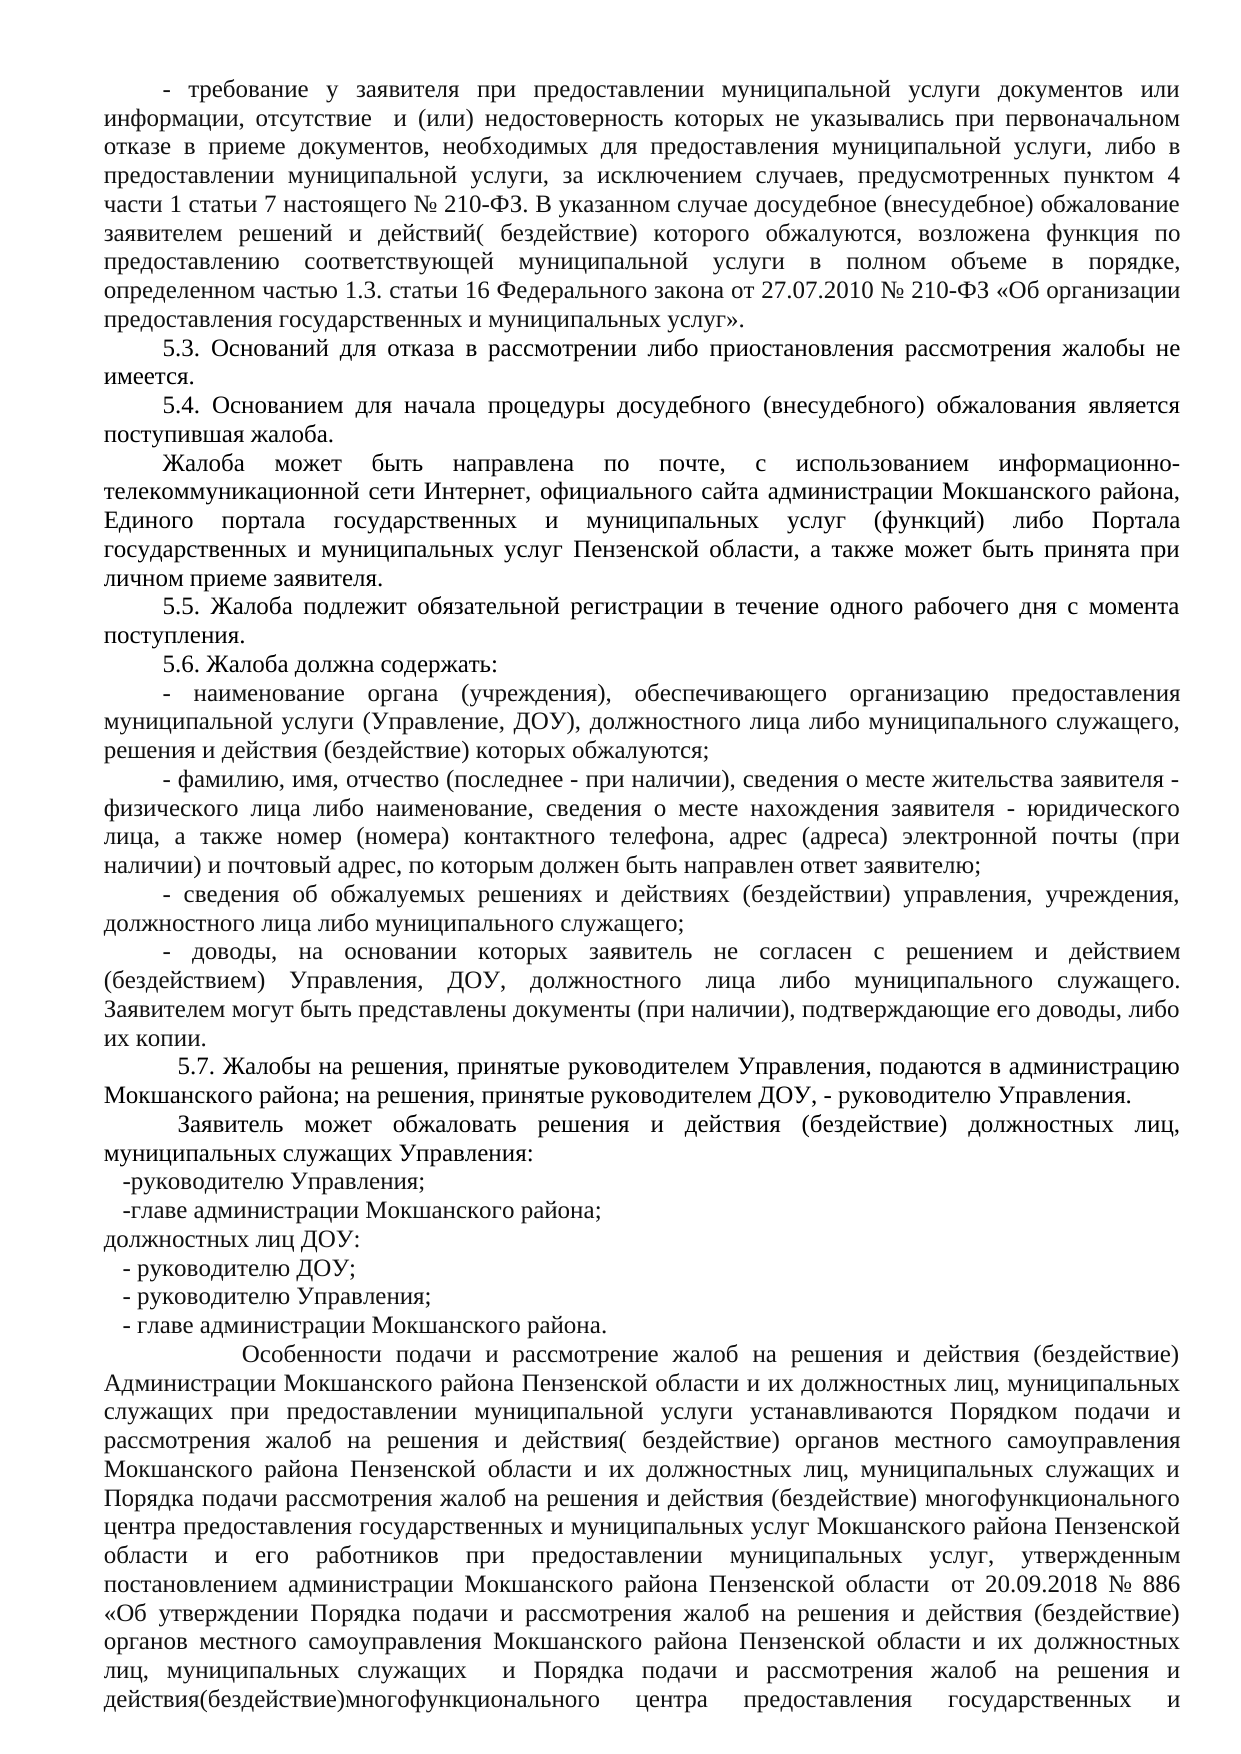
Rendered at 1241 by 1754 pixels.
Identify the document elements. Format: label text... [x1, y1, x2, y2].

text - главе администрации Мокшанского района. [103, 1310, 1181, 1339]
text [103, 1339, 1181, 1713]
text - сведения об обжалуемых решениях и действиях (бездействии) управления, учреждения, должностного лица либо муниципального служащего; [103, 879, 1181, 936]
text 5.5. Жалоба подлежит обязательной регистрации в течение одного рабочего дня с момента поступления. [103, 591, 1181, 649]
text 5.7. Жалобы на решения, принятые руководителем Управления, подаются в администрацию Мокшанского района; на решения, принятые руководителем ДОУ, - руководителю Управления. [103, 1051, 1181, 1109]
text -главе администрации Мокшанского района; [103, 1195, 1181, 1224]
text - фамилию, имя, отчество (последнее - при наличии), сведения о месте жительства заявителя - физического лица либо наименование, сведения о месте нахождения заявителя - юридического лица, а также номер (номера) контактного телефона, адрес (адреса) электронной почты (при наличии) и почтовый адрес, по которым должен быть направлен ответ заявителю; [103, 764, 1181, 879]
text - наименование органа (учреждения), обеспечивающего организацию предоставления муниципальной услуги (Управление, ДОУ), должностного лица либо муниципального служащего, решения и действия (бездействие) которых обжалуются; [103, 678, 1181, 764]
text должностных лиц ДОУ: [103, 1224, 1181, 1253]
text -руководителю Управления; [103, 1166, 1181, 1195]
text - руководителю ДОУ; [103, 1253, 1181, 1281]
text 5.4. Основанием для начала процедуры досудебного (внесудебного) обжалования является поступившая жалоба. [103, 390, 1181, 448]
text 5.6. Жалоба должна содержать: [103, 649, 1181, 678]
text Заявитель может обжаловать решения и действия (бездействие) должностных лиц, муниципальных служащих Управления: [103, 1109, 1181, 1166]
text - требование у заявителя при предоставлении муниципальной услуги документов или информации, отсутствие и (или) недостоверность которых не указывались при первоначальном отказе в приеме документов, необходимых для предоставления муниципальной услуги, либо в предоставлении муниципальной услуги, за исключением случаев, предусмотренных пунктом 4 части 1 статьи 7 настоящего № 210-ФЗ. В указанном случае досудебное (внесудебное) обжалование заявителем решений и действий( бездействие) которого обжалуются, возложена функция по предоставлению соответствующей муниципальной услуги в полном объеме в порядке, определенном частью 1.3. статьи 16 Федерального закона от 27.07.2010 № 210-ФЗ «Об организации предоставления государственных и муниципальных услуг». [103, 74, 1181, 333]
text - доводы, на основании которых заявитель не согласен с решением и действием (бездействием) Управления, ДОУ, должностного лица либо муниципального служащего. Заявителем могут быть представлены документы (при наличии), подтверждающие его доводы, либо их копии. [103, 936, 1181, 1051]
text 5.3. Оснований для отказа в рассмотрении либо приостановления рассмотрения жалобы не имеется. [103, 333, 1181, 390]
text - руководителю Управления; [103, 1281, 1181, 1310]
text Жалоба может быть направлена по почте, с использованием информационно-телекоммуникационной сети Интернет, официального сайта администрации Мокшанского района, Единого портала государственных и муниципальных услуг (функций) либо Портала государственных и муниципальных услуг Пензенской области, а также может быть принята при личном приеме заявителя. [103, 448, 1181, 591]
